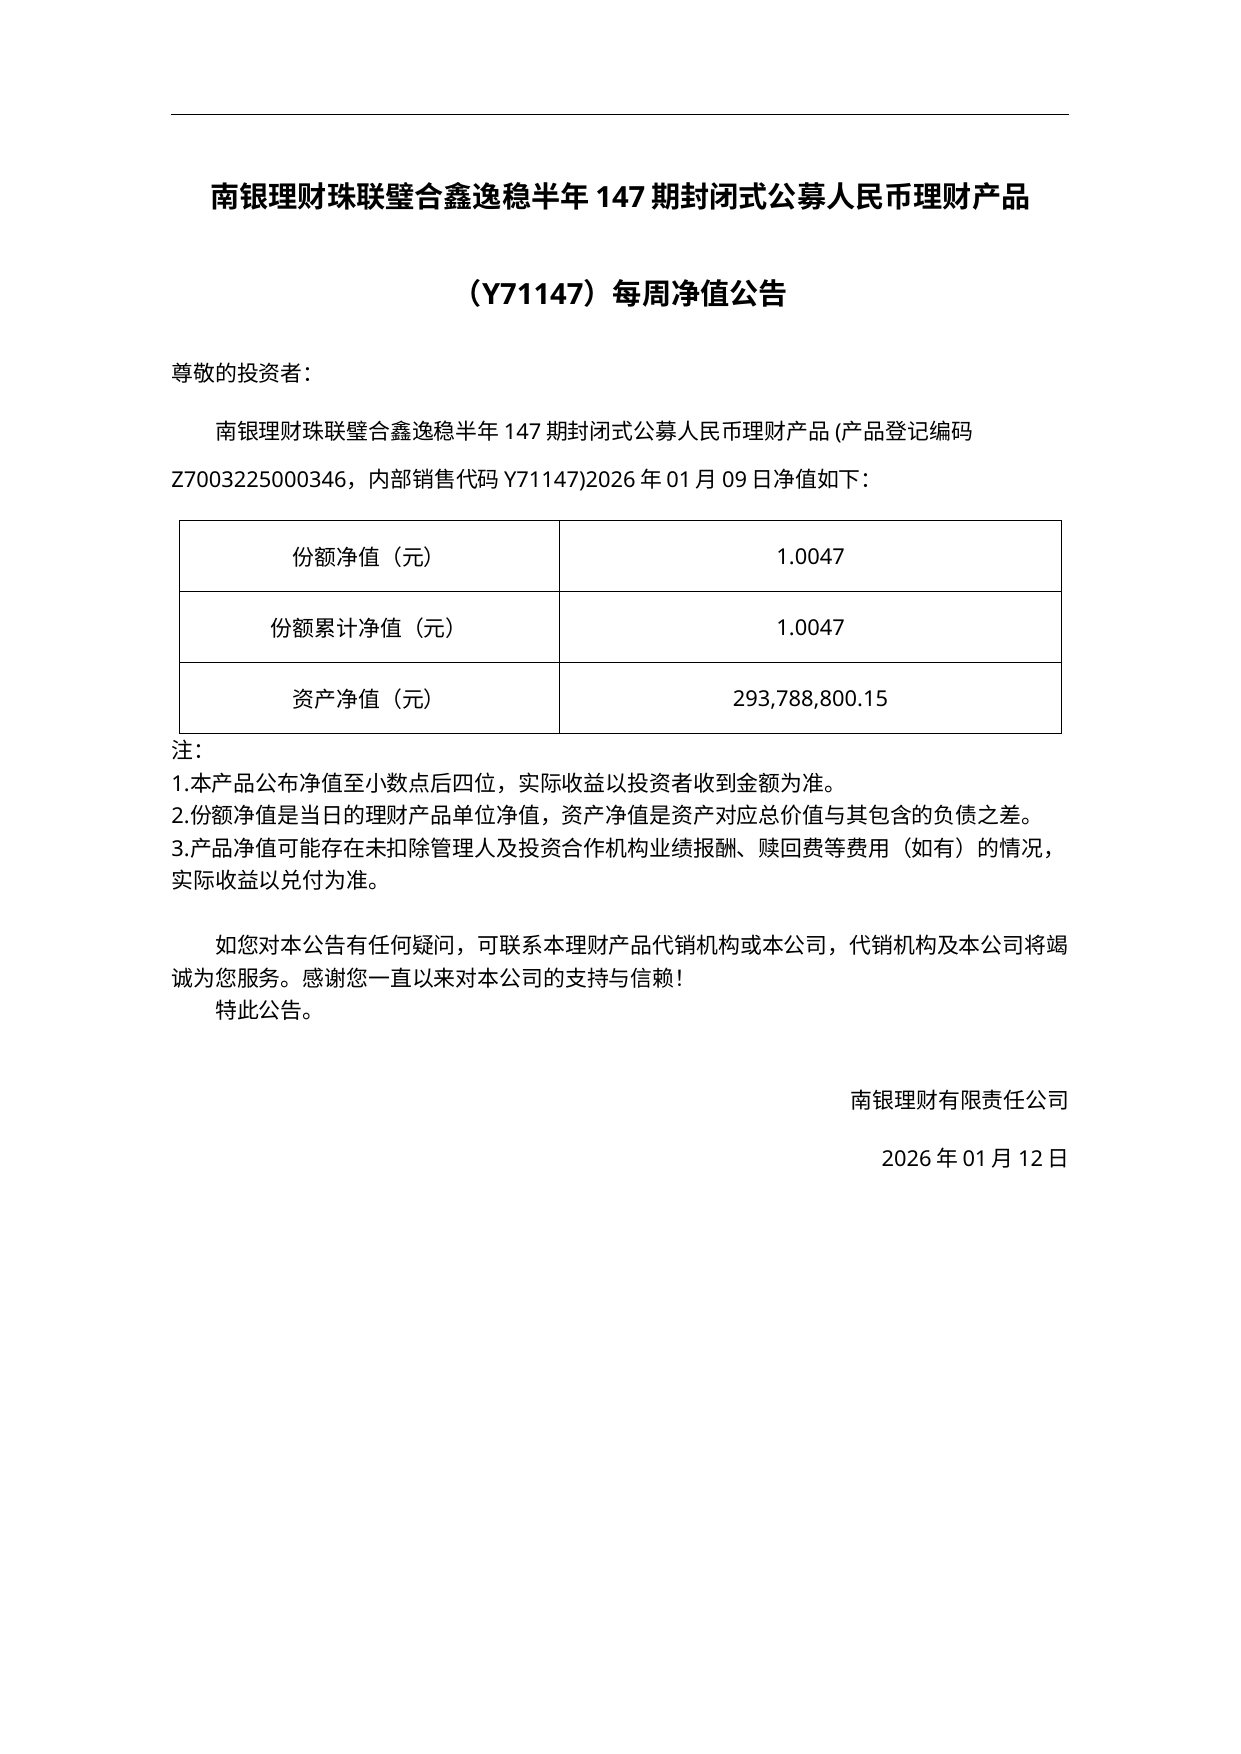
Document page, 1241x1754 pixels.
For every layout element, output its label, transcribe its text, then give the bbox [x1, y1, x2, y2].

text 3.产品净值可能存在未扣除管理人及投资合作机构业绩报酬、赎回费等费用（如有）的情况，实际收益以兑付为准。 [171, 830, 1069, 895]
table_cell 1.0047 [560, 592, 1061, 662]
text 尊敬的投资者： [171, 355, 1069, 388]
text 2.份额净值是当日的理财产品单位净值，资产净值是资产对应总价值与其包含的负债之差。 [171, 798, 1069, 830]
text 南银理财有限责任公司 [171, 1082, 1069, 1115]
text 南银理财珠联璧合鑫逸稳半年147期封闭式公募人民币理财产品（Y71147）每周净值公告 [171, 162, 1069, 324]
text 2026年01月12日 [171, 1140, 1069, 1173]
text 如您对本公告有任何疑问，可联系本理财产品代销机构或本公司，代销机构及本公司将竭诚为您服务。感谢您一直以来对本公司的支持与信赖！ [171, 928, 1069, 993]
text 特此公告。 [171, 993, 1069, 1025]
table_cell 份额累计净值（元） [180, 592, 559, 662]
text 注： [171, 733, 1069, 765]
text 南银理财珠联璧合鑫逸稳半年147期封闭式公募人民币理财产品 (产品登记编码Z7003225000346，内部销售代码Y71147)2026年01月09日净值如下： [171, 413, 1069, 494]
table_cell 资产净值（元） [180, 663, 559, 733]
table_header 份额净值（元） [180, 521, 559, 591]
table_header 1.0047 [560, 521, 1061, 591]
text 1.本产品公布净值至小数点后四位，实际收益以投资者收到金额为准。 [171, 765, 1069, 798]
table_cell 293,788,800.15 [560, 663, 1061, 733]
